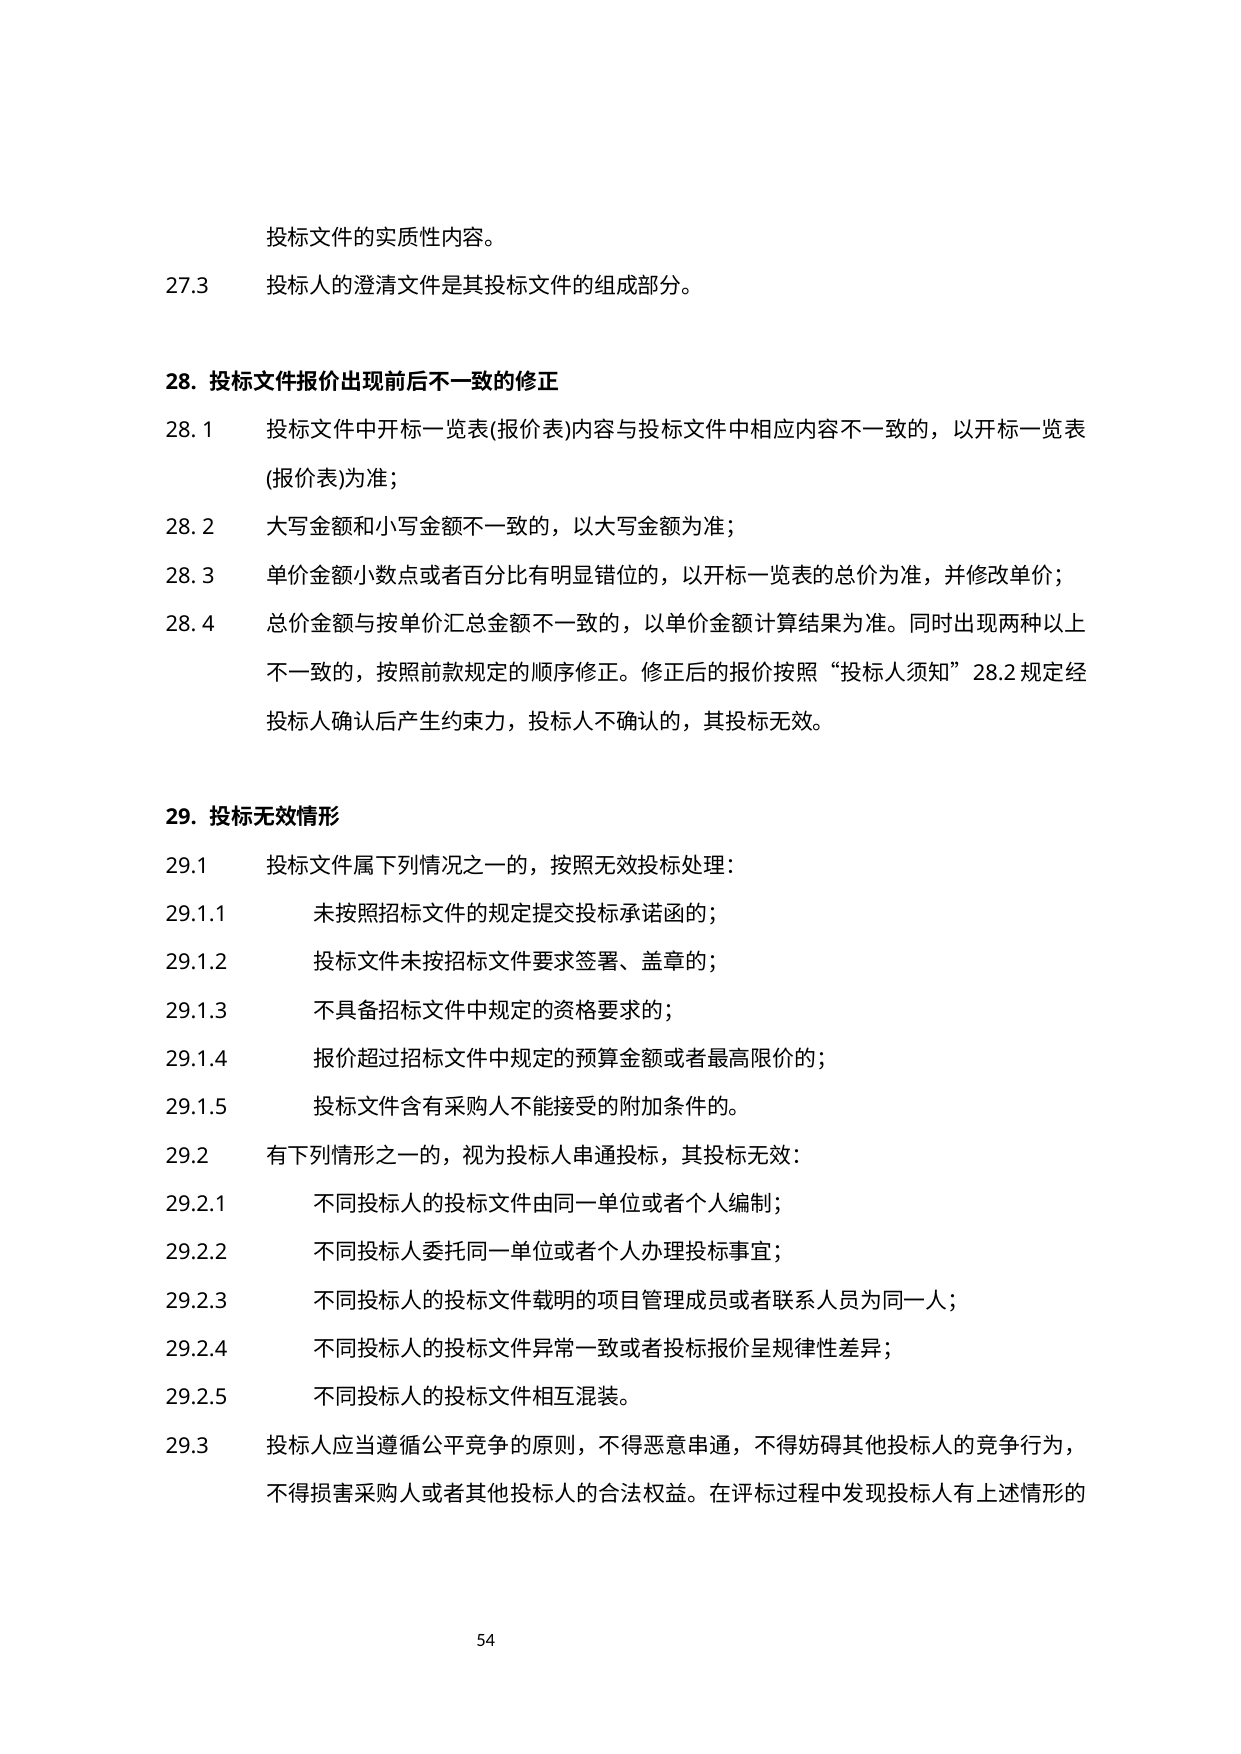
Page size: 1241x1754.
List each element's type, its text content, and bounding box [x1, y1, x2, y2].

list 投标文件含有采购人不能接受的附加条件的。 [165, 1089, 1087, 1121]
list 不同投标人的投标文件由同一单位或者个人编制； [165, 1186, 1087, 1218]
list 未按照招标文件的规定提交投标承诺函的； [165, 896, 1087, 928]
list 不具备招标文件中规定的资格要求的； [165, 992, 1087, 1025]
list 投标无效情形 [165, 799, 1087, 831]
list 投标人的澄清文件是其投标文件的组成部分。 [165, 268, 1087, 300]
list 总价金额与按单价汇总金额不一致的，以单价金额计算结果为准。同时出现两种以上不一致的，按照前款规定的顺序修正。修正后的报价按照“投标人须知”28.2规定经投标人确认后产生约束力，投标人不确认的，其投标无效。 [165, 606, 1087, 736]
list 不同投标人的投标文件异常一致或者投标报价呈规律性差异； [165, 1331, 1087, 1363]
list 大写金额和小写金额不一致的，以大写金额为准； [165, 509, 1087, 542]
list 不同投标人的投标文件相互混装。 [165, 1379, 1087, 1411]
list 单价金额小数点或者百分比有明显错位的，以开标一览表的总价为准，并修改单价； [165, 557, 1087, 590]
list 投标文件报价出现前后不一致的修正 [165, 364, 1087, 396]
list 投标文件中开标一览表(报价表)内容与投标文件中相应内容不一致的，以开标一览表(报价表)为准； [165, 412, 1087, 493]
list 报价超过招标文件中规定的预算金额或者最高限价的； [165, 1041, 1087, 1073]
list 有下列情形之一的，视为投标人串通投标，其投标无效： [165, 1137, 1087, 1170]
list 不同投标人的投标文件载明的项目管理成员或者联系人员为同一人； [165, 1282, 1087, 1315]
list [165, 1427, 1087, 1508]
list 投标文件未按招标文件要求签署、盖章的； [165, 944, 1087, 976]
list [165, 219, 1087, 252]
list 不同投标人委托同一单位或者个人办理投标事宜； [165, 1234, 1087, 1266]
list 投标文件属下列情况之一的，按照无效投标处理： [165, 847, 1087, 880]
